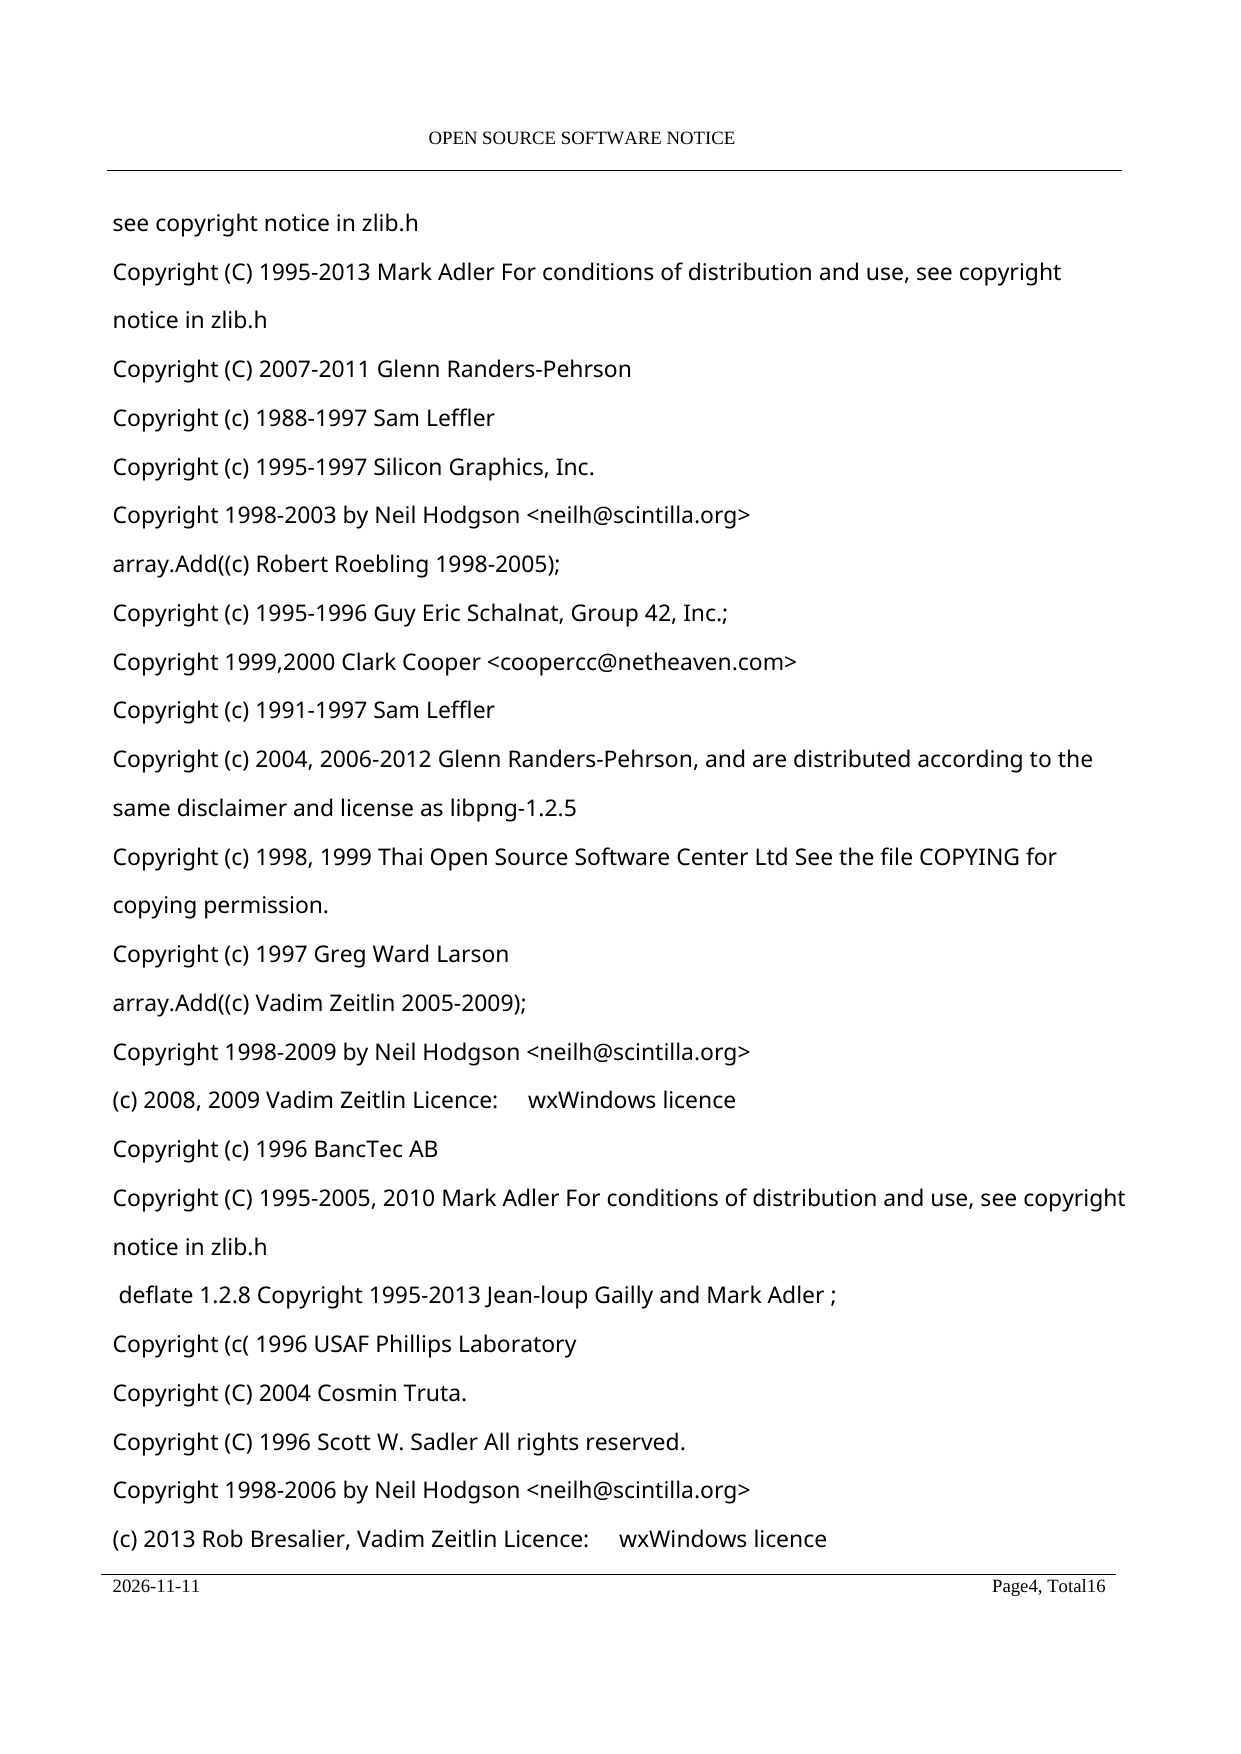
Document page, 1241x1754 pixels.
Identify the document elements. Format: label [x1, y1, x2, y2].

text [112, 206, 1128, 1555]
